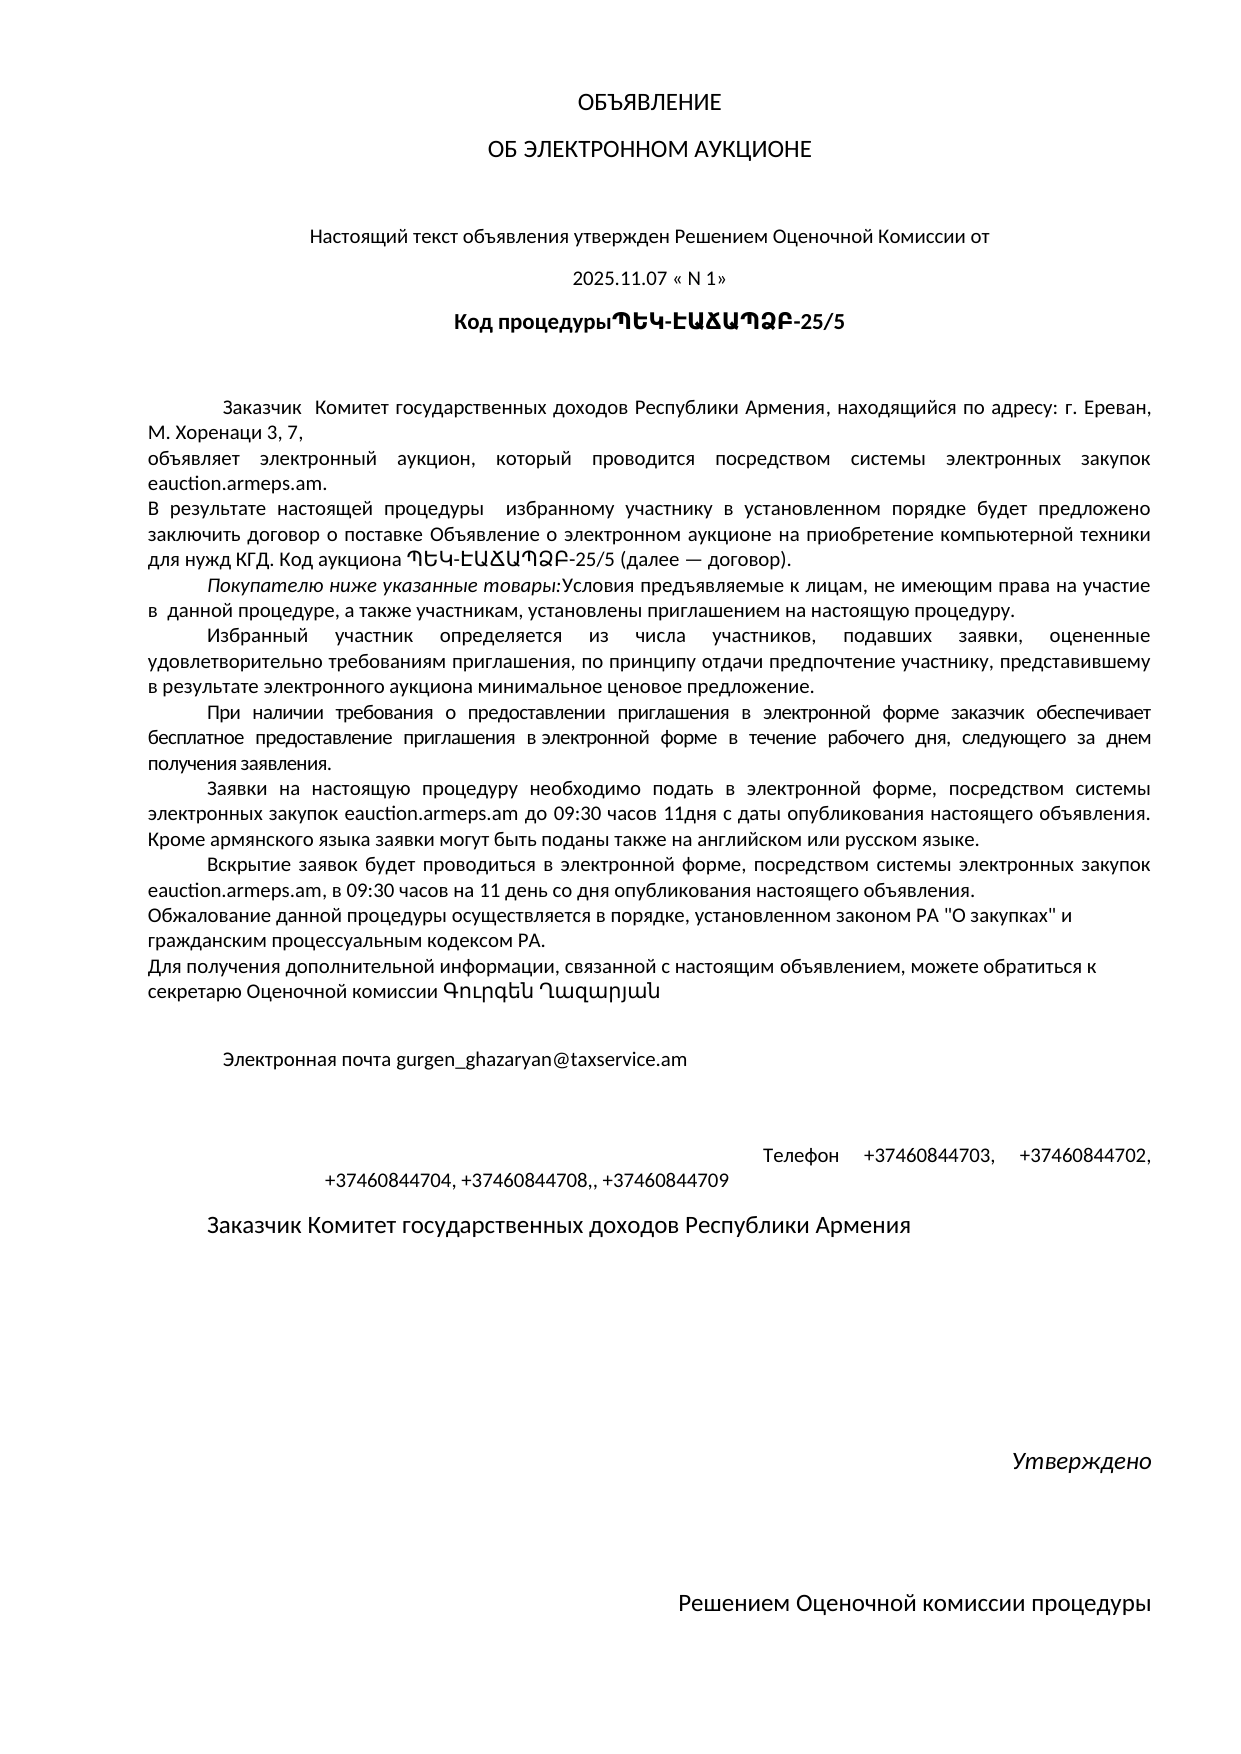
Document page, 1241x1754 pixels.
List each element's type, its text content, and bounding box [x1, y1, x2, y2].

text Заявки на настоящую процедуру необходимо подать в электронной форме, посредством системы электронных закупок eauction.armeps.am до 09:30 часов 11дня с даты опубликования настоящего объявления. Кроме армянского языка заявки могут быть поданы также на английском или русском языке. [148, 775, 1152, 851]
text ОБЪЯВЛЕНИЕ [148, 86, 1152, 117]
text Код процедурыՊԵԿ-ԷԱՃԱՊՁԲ-25/5 [148, 307, 1152, 335]
text Обжалование данной процедуры осуществляется в порядке, установленном законом РА "О закупках" и гражданским процессуальным кодексом РА. [148, 902, 1152, 953]
text 2025.11.07 « N 1» [148, 265, 1152, 290]
text Избранный участник определяется из числа участников, подавших заявки, оцененные удовлетворительно требованиям приглашения, по принципу отдачи предпочтение участнику, представившему в результате электронного аукциона минимальное ценовое предложение. [148, 623, 1152, 699]
text Электронная почта gurgen_ghazaryan@taxservice.am [148, 1046, 1152, 1071]
text ОБ ЭЛЕКТРОННОМ АУКЦИОНЕ [148, 134, 1152, 164]
text При наличии требования о предоставлении приглашения в электронной форме заказчик обеспечивает бесплатное предоставление приглашения в электронной форме в течение рабочего дня, следующего за днем получения заявления. [148, 699, 1152, 775]
text Решением Оценочной комиссии процедуры [148, 1587, 1152, 1617]
text Для получения дополнительной информации, связанной с настоящим объявлением, можете обратиться к секретарю Оценочной комиссии Գուրգեն Ղազարյան [148, 953, 1152, 1004]
text Покупателю ниже указанные товары:Условия предъявляемые к лицам, не имеющим права на участие в данной процедуре, а также участникам, установлены приглашением на настоящую процедуру. [148, 572, 1152, 623]
text объявляет электронный аукцион, который проводится посредством системы электронных закупок eauction.armeps.am. [148, 445, 1152, 496]
text Заказчик Комитет государственных доходов Республики Армения [148, 1209, 1152, 1240]
text Заказчик Комитет государственных доходов Республики Армения, находящийся по адресу: г. Ереван, М. Хоренаци 3, 7, [148, 394, 1152, 445]
text В результате настоящей процедуры избранному участнику в установленном порядке будет предложено заключить договор о поставке Объявление о электронном аукционе на приобретение компьютернoй техники для нужд КГД. Код аукциона ՊԵԿ-ԷԱՃԱՊՁԲ-25/5 (далее — договор). [148, 496, 1152, 572]
text Вскрытие заявок будет проводиться в электронной форме, посредством системы электронных закупок eauction.armeps.am, в 09:30 часов на 11 день со дня опубликования настоящего объявления. [148, 851, 1152, 902]
text Телефон +37460844703, +37460844702, +37460844704, +37460844708,, +37460844709 [325, 1088, 1152, 1193]
text Настоящий текст объявления утвержден Решением Оценочной Комиссии от [148, 223, 1152, 248]
text Утверждено [148, 1445, 1152, 1476]
